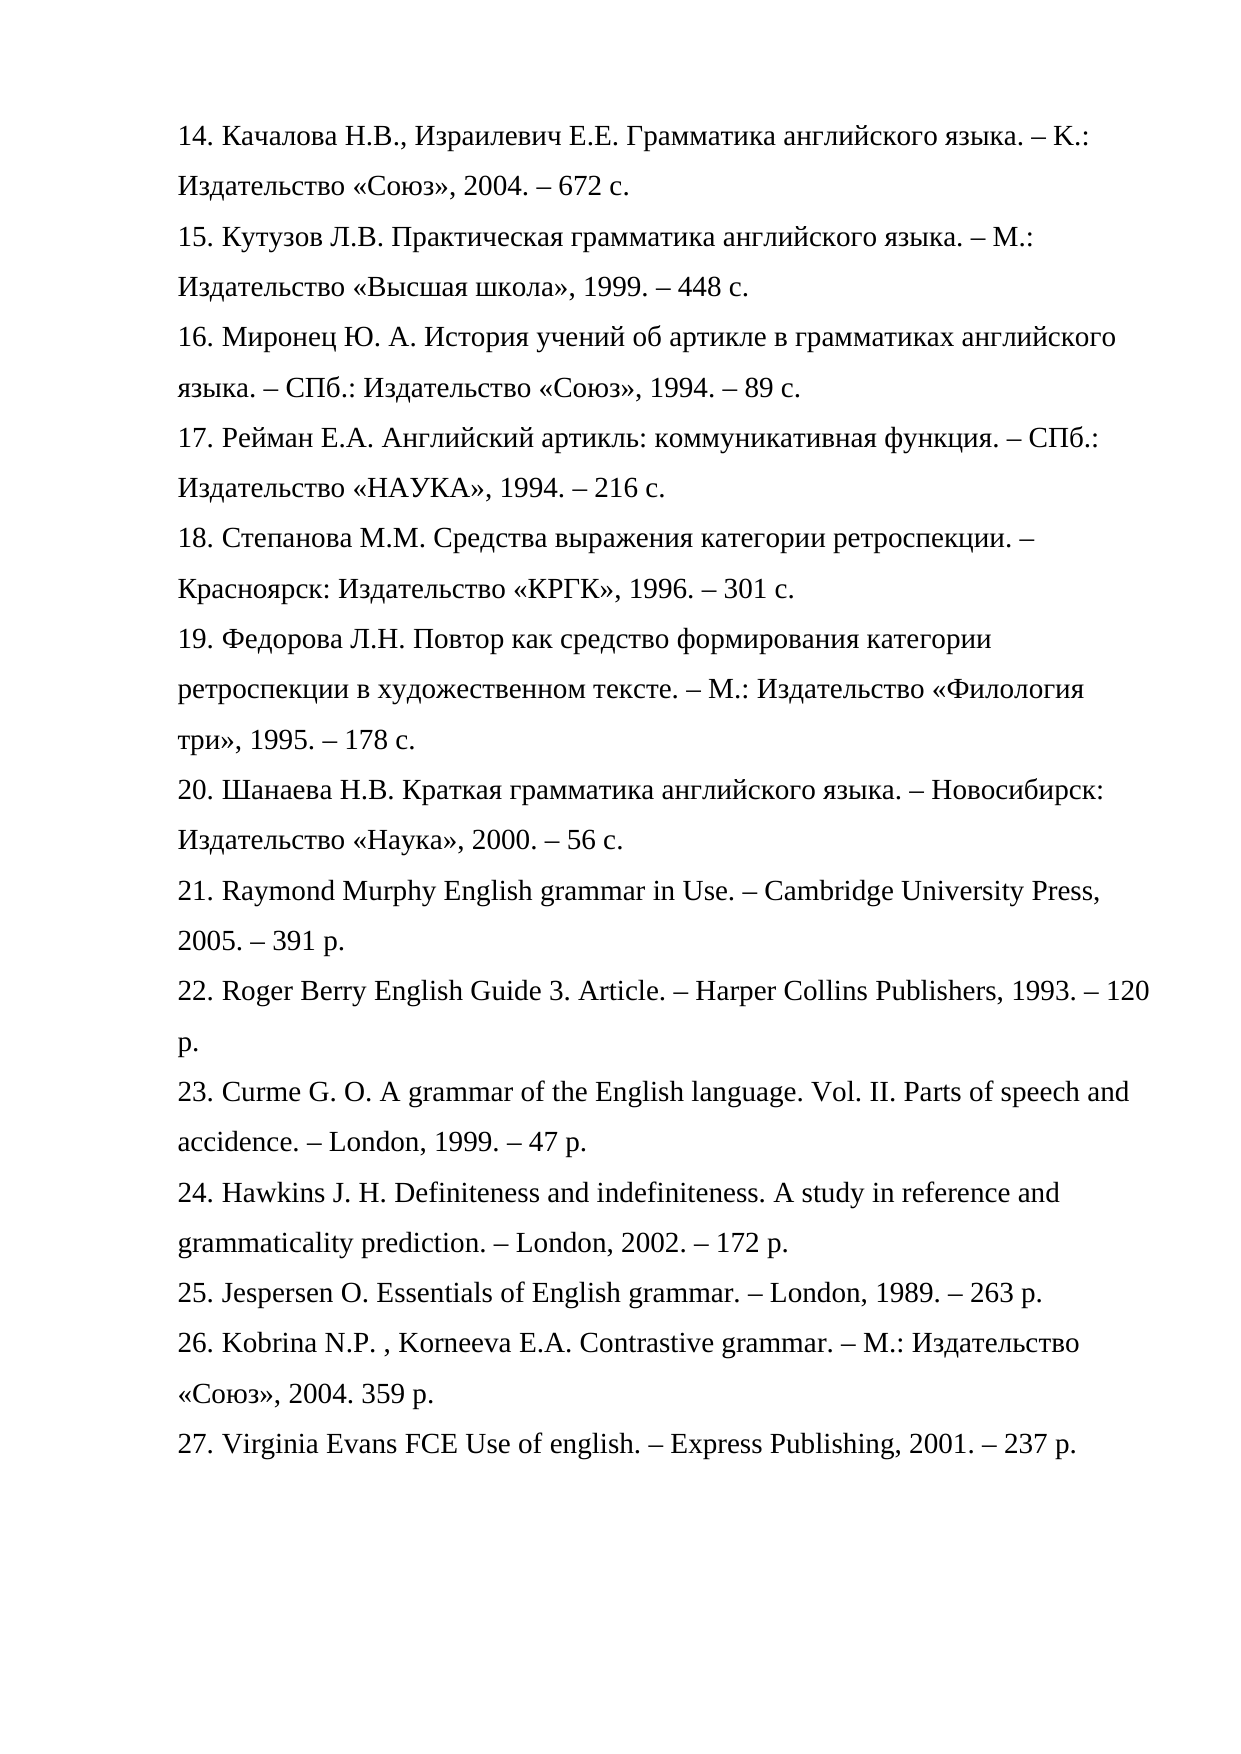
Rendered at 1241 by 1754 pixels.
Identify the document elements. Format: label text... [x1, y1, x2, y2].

list Миронец Ю. А. История учений об артикле в грамматиках английского языка. – СПб.: Издательство «Союз», 1994. – 89 с. [177, 319, 1152, 403]
list Roger Berry English Guide 3. Article. – Harper Collins Publishers, 1993. – 120 p. [177, 973, 1152, 1057]
list Raymond Murphy English grammar in Use. – Cambridge University Press, 2005. – 391 p. [177, 873, 1152, 957]
list Kobrina N.P. , Korneeva E.A. Contrastive grammar. – M.: Издательство «Союз», 2004. 359 p. [177, 1326, 1152, 1409]
list Рейман Е.А. Английский артикль: коммуникативная функция. – СПб.: Издательство «НАУКА», 1994. – 216 с. [177, 420, 1152, 504]
list Федорова Л.Н. Повтор как средство формирования категории ретроспекции в художественном тексте. – М.: Издательство «Филология три», 1995. – 178 с. [177, 621, 1152, 755]
list Curme G. О. A grammar of the English language. Vol. II. Parts of speech and accidence. – London, 1999. – 47 р. [177, 1074, 1152, 1158]
list Качалова Н.В., Израилевич Е.Е. Грамматика английского языка. – K.: Издательство «Союз», 2004. – 672 с. [177, 118, 1152, 202]
list Jespersen О. Essentials of English grammar. – London, 1989. – 263 р. [177, 1275, 1152, 1309]
list Hawkins J. Н. Definiteness and indefiniteness. A study in reference and grammaticality prediction. – London, 2002. – 172 р. [177, 1175, 1152, 1258]
list Кутузов Л.В. Практическая грамматика английского языка. – М.: Издательство «Высшая школа», 1999. – 448 с. [177, 219, 1152, 303]
list Шанаева Н.В. Краткая грамматика английского языка. – Новосибирск: Издательство «Наука», 2000. – 56 с. [177, 772, 1152, 856]
list Степанова М.М. Средства выражения категории ретроспекции. – Красноярск: Издательство «КРГК», 1996. – 301 с. [177, 521, 1152, 604]
list Virginia Evans FCE Use of english. – Express Publishing, 2001. – 237 р. [177, 1426, 1152, 1460]
